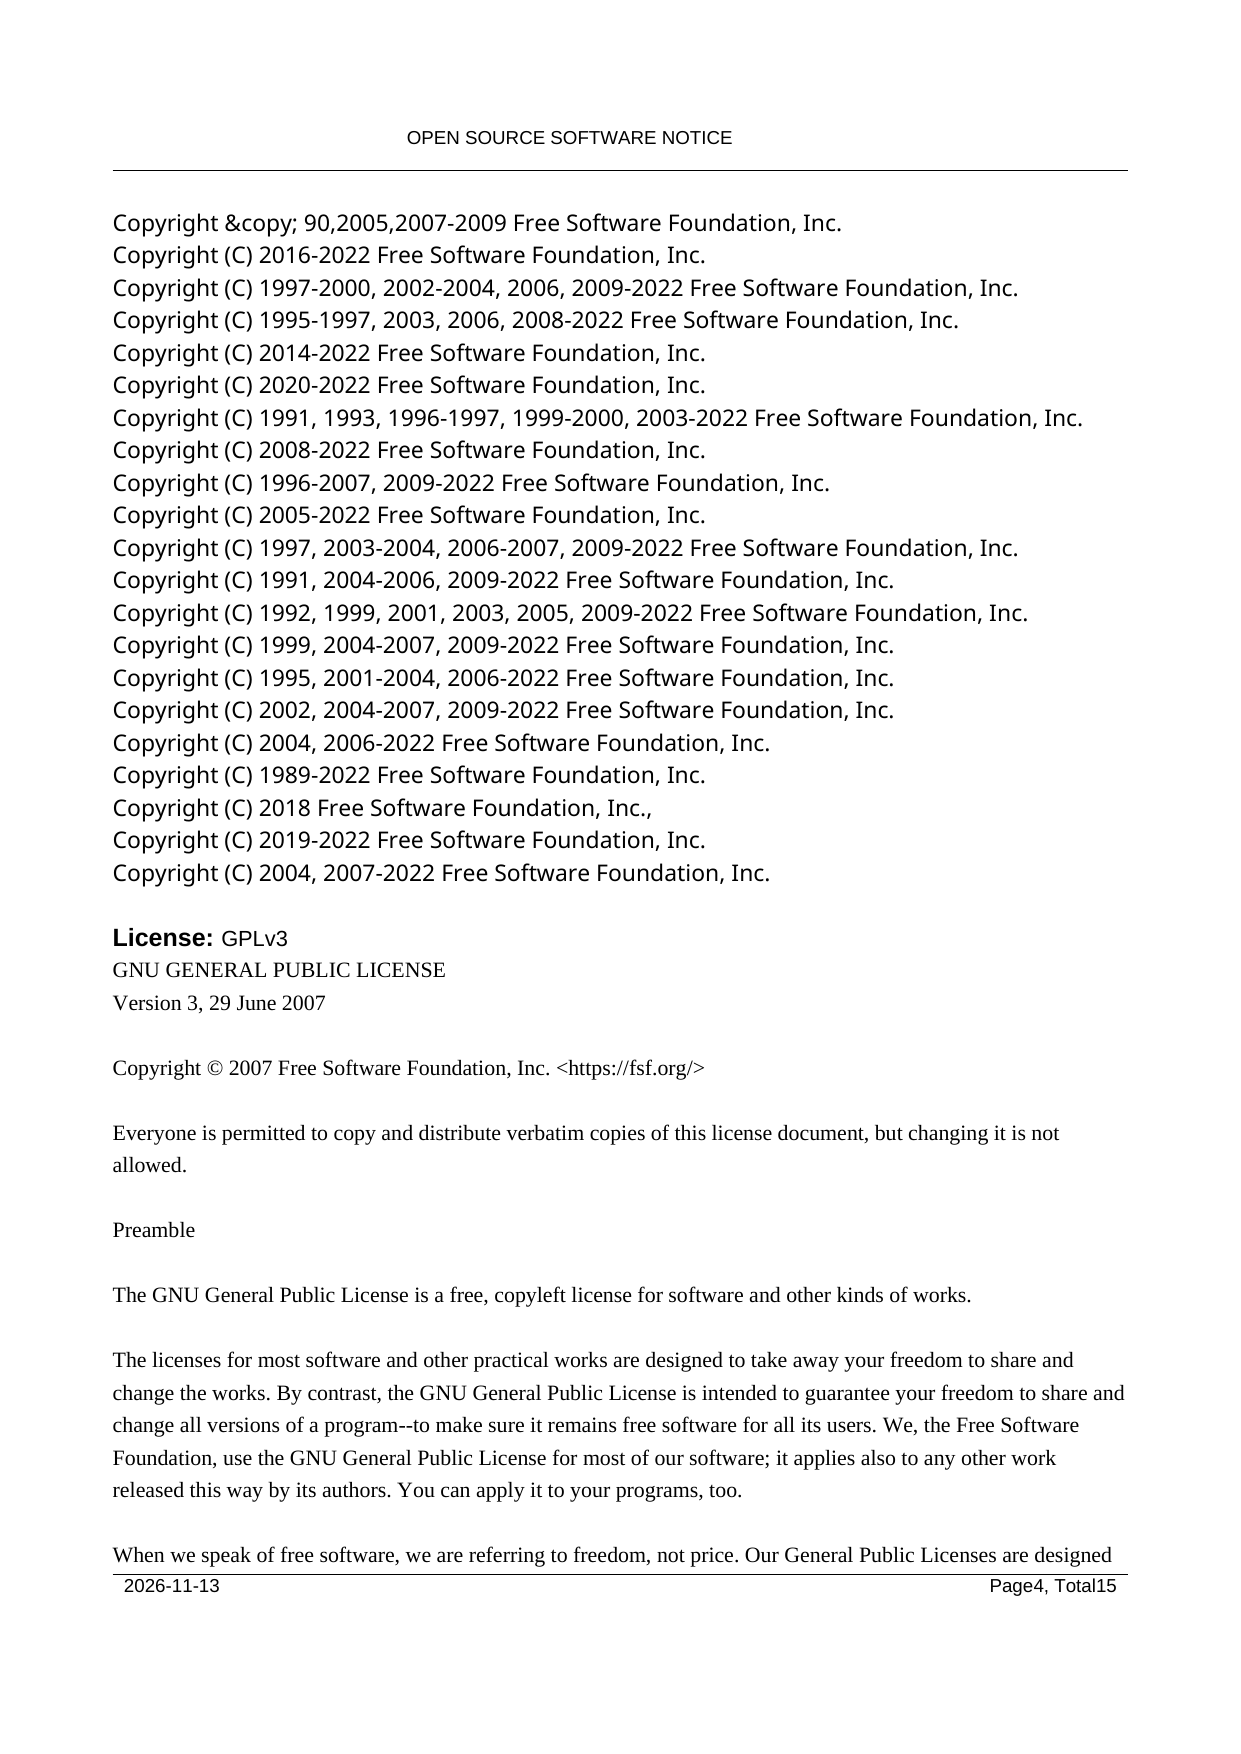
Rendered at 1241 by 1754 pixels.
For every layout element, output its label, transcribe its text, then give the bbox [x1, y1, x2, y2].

text License: GPLv3 [112, 921, 1128, 954]
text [112, 206, 1128, 921]
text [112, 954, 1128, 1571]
